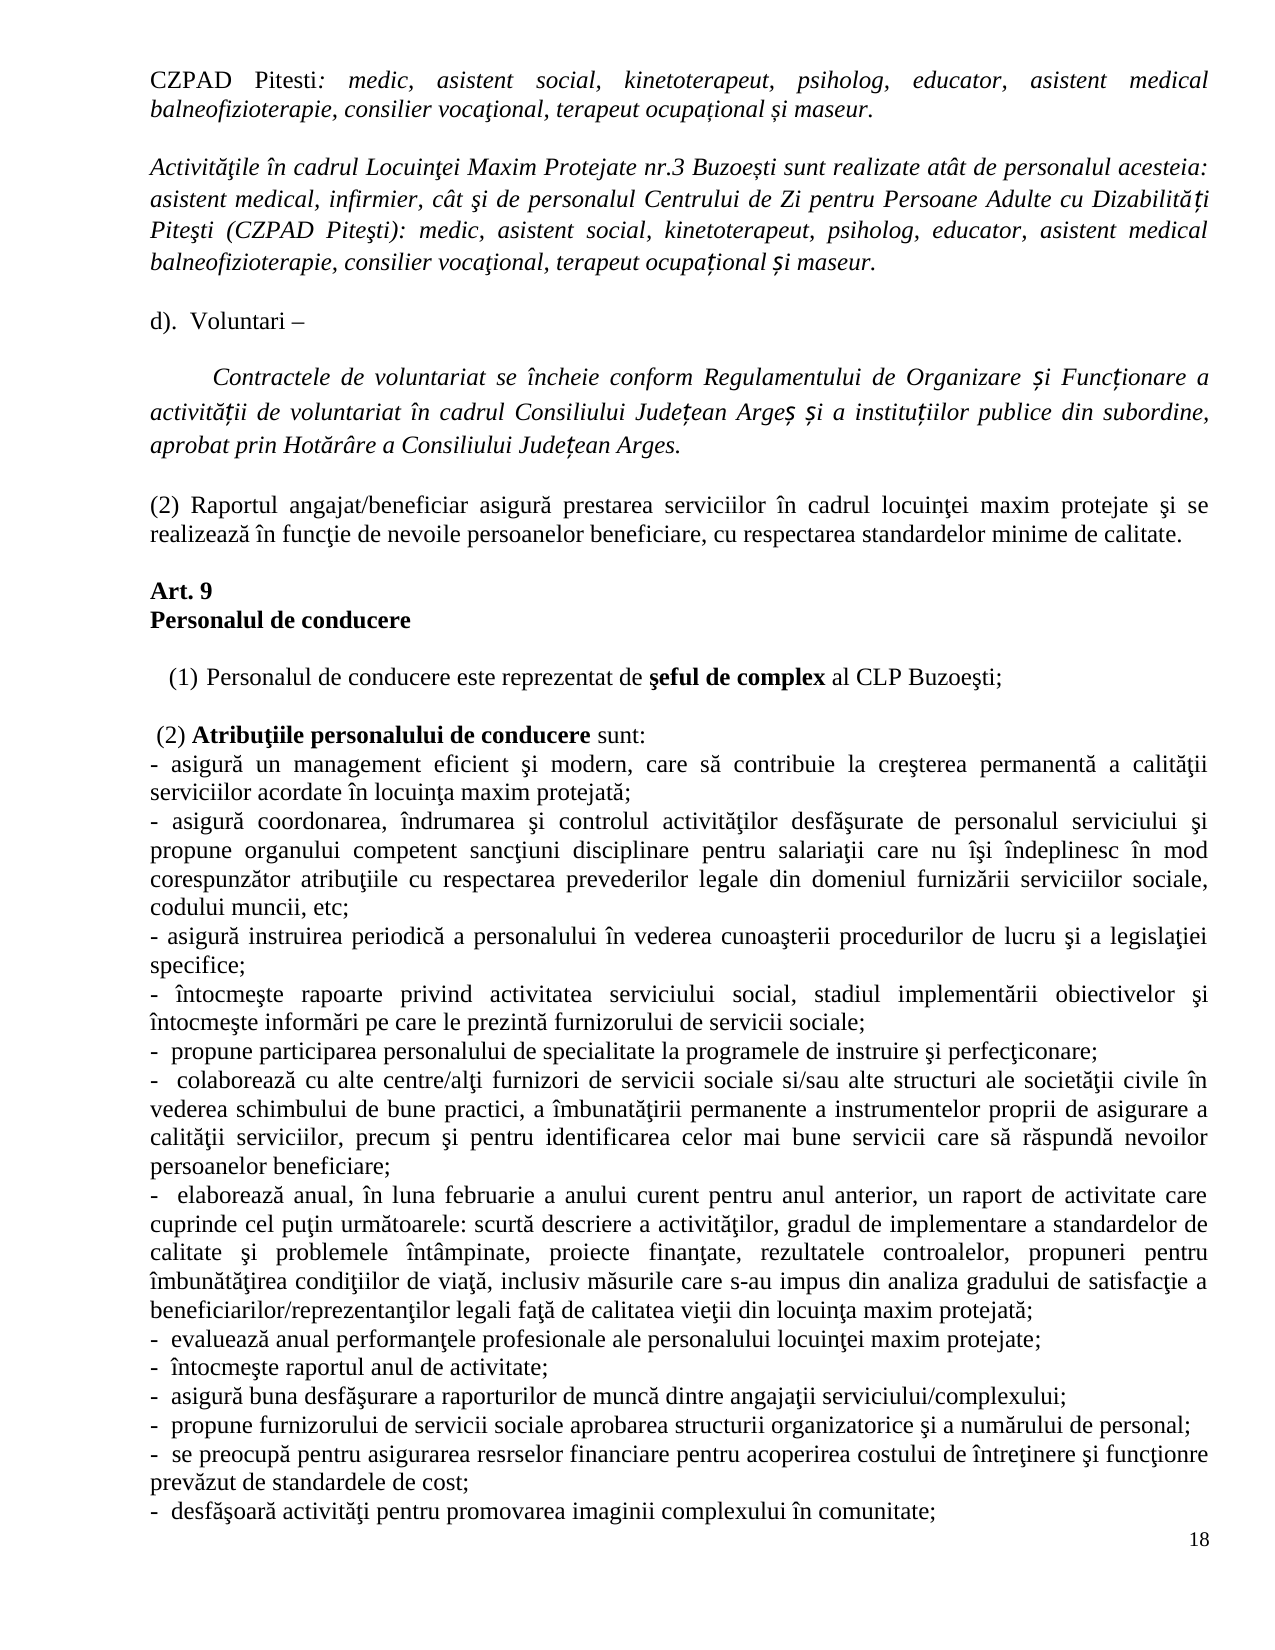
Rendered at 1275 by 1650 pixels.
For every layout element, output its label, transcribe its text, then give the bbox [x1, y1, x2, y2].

text - asigură coordonarea, îndrumarea şi controlul activităţilor desfăşurate de personalul serviciului şi propune organului competent sancţiuni disciplinare pentru salariaţii care nu îşi îndeplinesc în mod corespunzător atribuţiile cu respectarea prevederilor legale din domeniul furnizării serviciilor sociale, codului muncii, etc; [150, 806, 1209, 921]
text - asigură buna desfăşurare a raporturilor de muncă dintre angajaţii serviciului/complexului; [150, 1381, 1209, 1410]
text - propune furnizorului de servicii sociale aprobarea structurii organizatorice şi a numărului de personal; [150, 1410, 1209, 1439]
text - se preocupă pentru asigurarea resrselor financiare pentru acoperirea costului de întreţinere şi funcţionre prevăzut de standardele de cost; [150, 1439, 1209, 1496]
text Personalul de conducere [150, 605, 1209, 634]
text d). Voluntari – [150, 306, 1209, 335]
text - elaborează anual, în luna februarie a anului curent pentru anul anterior, un raport de activitate care cuprinde cel puţin următoarele: scurtă descriere a activităţilor, gradul de implementare a standardelor de calitate şi problemele întâmpinate, proiecte finanţate, rezultatele controalelor, propuneri pentru îmbunătăţirea condiţiilor de viaţă, inclusiv măsurile care s-au impus din analiza gradului de satisfacţie a beneficiarilor/reprezentanţilor legali faţă de calitatea vieţii din locuinţa maxim protejată; [150, 1180, 1209, 1324]
list Personalul de conducere este reprezentat de şeful de complex al CLP Buzoeşti; [169, 662, 1209, 691]
text (2) Raportul angajat/beneficiar asigură prestarea serviciilor în cadrul locuinţei maxim protejate şi se realizează în funcţie de nevoile persoanelor beneficiare, cu respectarea standardelor minime de calitate. [150, 490, 1209, 547]
list Activităţile în cadrul Locuinţei Maxim Protejate nr.3 Buzoești sunt realizate atât de personalul acesteia: asistent medical, infirmier, cât şi de personalul Centrului de Zi pentru Persoane Adulte cu Dizabilități Piteşti (CZPAD Piteşti): medic, asistent social, kinetoterapeut, psiholog, educator, asistent medical balneofizioterapie, consilier vocaţional, terapeut ocupațional și maseur. [150, 152, 1209, 277]
text - asigură un management eficient şi modern, care să contribuie la creşterea permanentă a calităţii serviciilor acordate în locuinţa maxim protejată; [150, 749, 1209, 806]
text - întocmeşte rapoarte privind activitatea serviciului social, stadiul implementării obiectivelor şi întocmeşte informări pe care le prezintă furnizorului de servicii sociale; [150, 979, 1209, 1036]
text Contractele de voluntariat se încheie conform Regulamentului de Organizare și Funcționare a activității de voluntariat în cadrul Consiliului Județean Argeș și a instituțiilor publice din subordine, aprobat prin Hotărâre a Consiliului Județean Arges. [150, 359, 1209, 461]
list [150, 66, 1209, 123]
text - evaluează anual performanţele profesionale ale personalului locuinţei maxim protejate; [150, 1324, 1209, 1352]
text - întocmeşte raportul anul de activitate; [150, 1352, 1209, 1381]
text Art. 9 [150, 576, 1209, 605]
text (2) Atribuţiile personalului de conducere sunt: [150, 720, 1209, 749]
text - colaborează cu alte centre/alţi furnizori de servicii sociale si/sau alte structuri ale societăţii civile în vederea schimbului de bune practici, a îmbunatăţirii permanente a instrumentelor proprii de asigurare a calităţii serviciilor, precum şi pentru identificarea celor mai bune servicii care să răspundă nevoilor persoanelor beneficiare; [150, 1065, 1209, 1180]
text - asigură instruirea periodică a personalului în vederea cunoaşterii procedurilor de lucru şi a legislaţiei specifice; [150, 921, 1209, 979]
text - desfăşoară activităţi pentru promovarea imaginii complexului în comunitate; [150, 1496, 1209, 1525]
text - propune participarea personalului de specialitate la programele de instruire şi perfecţiconare; [150, 1036, 1209, 1065]
